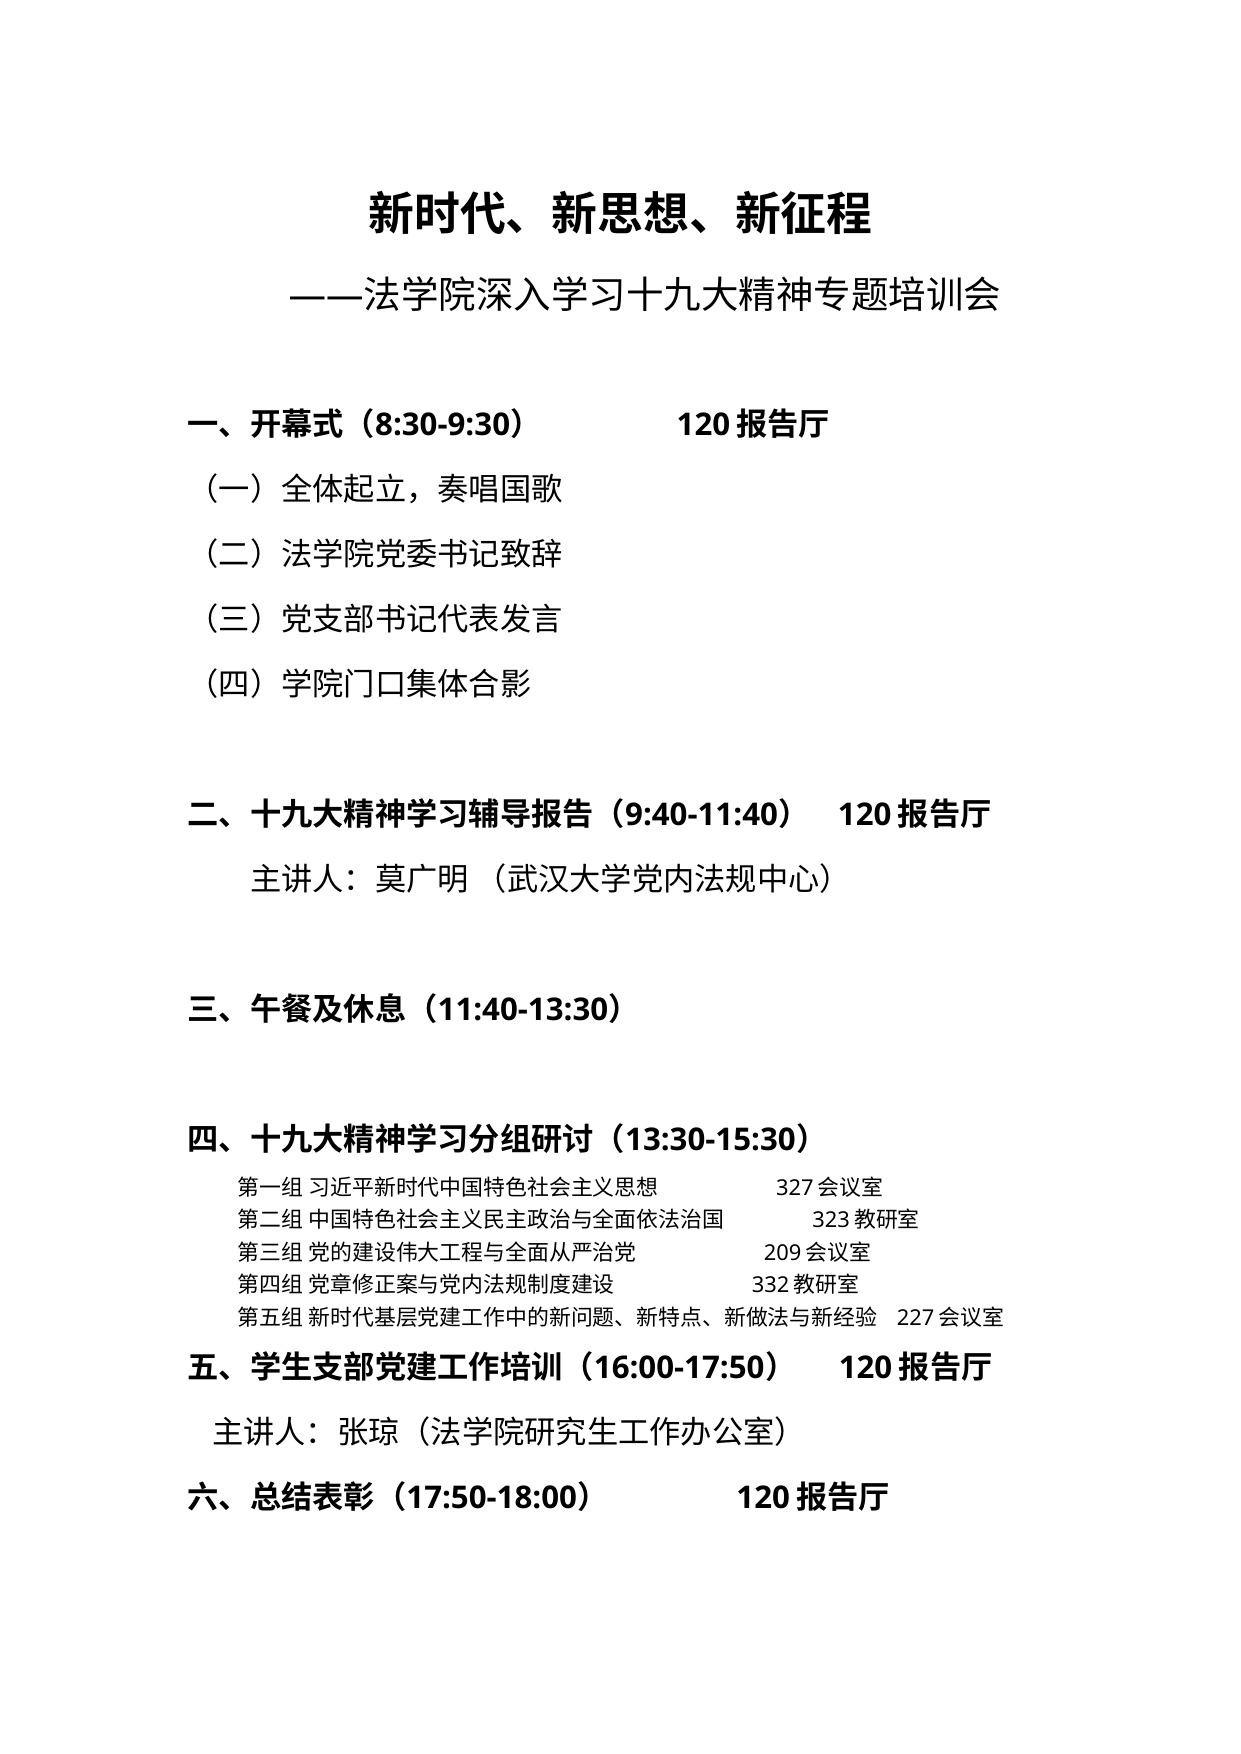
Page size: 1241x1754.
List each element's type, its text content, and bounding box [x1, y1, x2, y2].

text 一、开幕式（8:30-9:30） 120报告厅 [187, 389, 1053, 454]
list 十九大精神学习分组研讨（13:30-15:30） [187, 1104, 1053, 1169]
text 第四组 党章修正案与党内法规制度建设 332教研室 [187, 1267, 1053, 1299]
text 第一组 习近平新时代中国特色社会主义思想 327会议室 [187, 1169, 1053, 1202]
text 主讲人：莫广明 （武汉大学党内法规中心） [187, 844, 1053, 909]
text 第三组 党的建设伟大工程与全面从严治党 209会议室 [187, 1234, 1053, 1267]
text 主讲人：张琼（法学院研究生工作办公室） [187, 1397, 1053, 1462]
text 第五组 新时代基层党建工作中的新问题、新特点、新做法与新经验 227会议室 [187, 1299, 1053, 1332]
text 六、总结表彰（17:50-18:00） 120报告厅 [187, 1462, 1053, 1527]
text ——法学院深入学习十九大精神专题培训会 [187, 259, 1053, 324]
text （四）学院门口集体合影 [187, 649, 1053, 714]
text 新时代、新思想、新征程 [187, 162, 1053, 259]
text （三）党支部书记代表发言 [187, 584, 1053, 649]
text 二、十九大精神学习辅导报告（9:40-11:40） 120报告厅 [187, 779, 1053, 844]
text 五、学生支部党建工作培训（16:00-17:50） 120报告厅 [187, 1332, 1053, 1397]
text 第二组 中国特色社会主义民主政治与全面依法治国 323教研室 [187, 1202, 1053, 1234]
text （一）全体起立，奏唱国歌 [187, 454, 1053, 519]
text （二）法学院党委书记致辞 [187, 519, 1053, 584]
text 三、午餐及休息（11:40-13:30） [187, 974, 1053, 1039]
